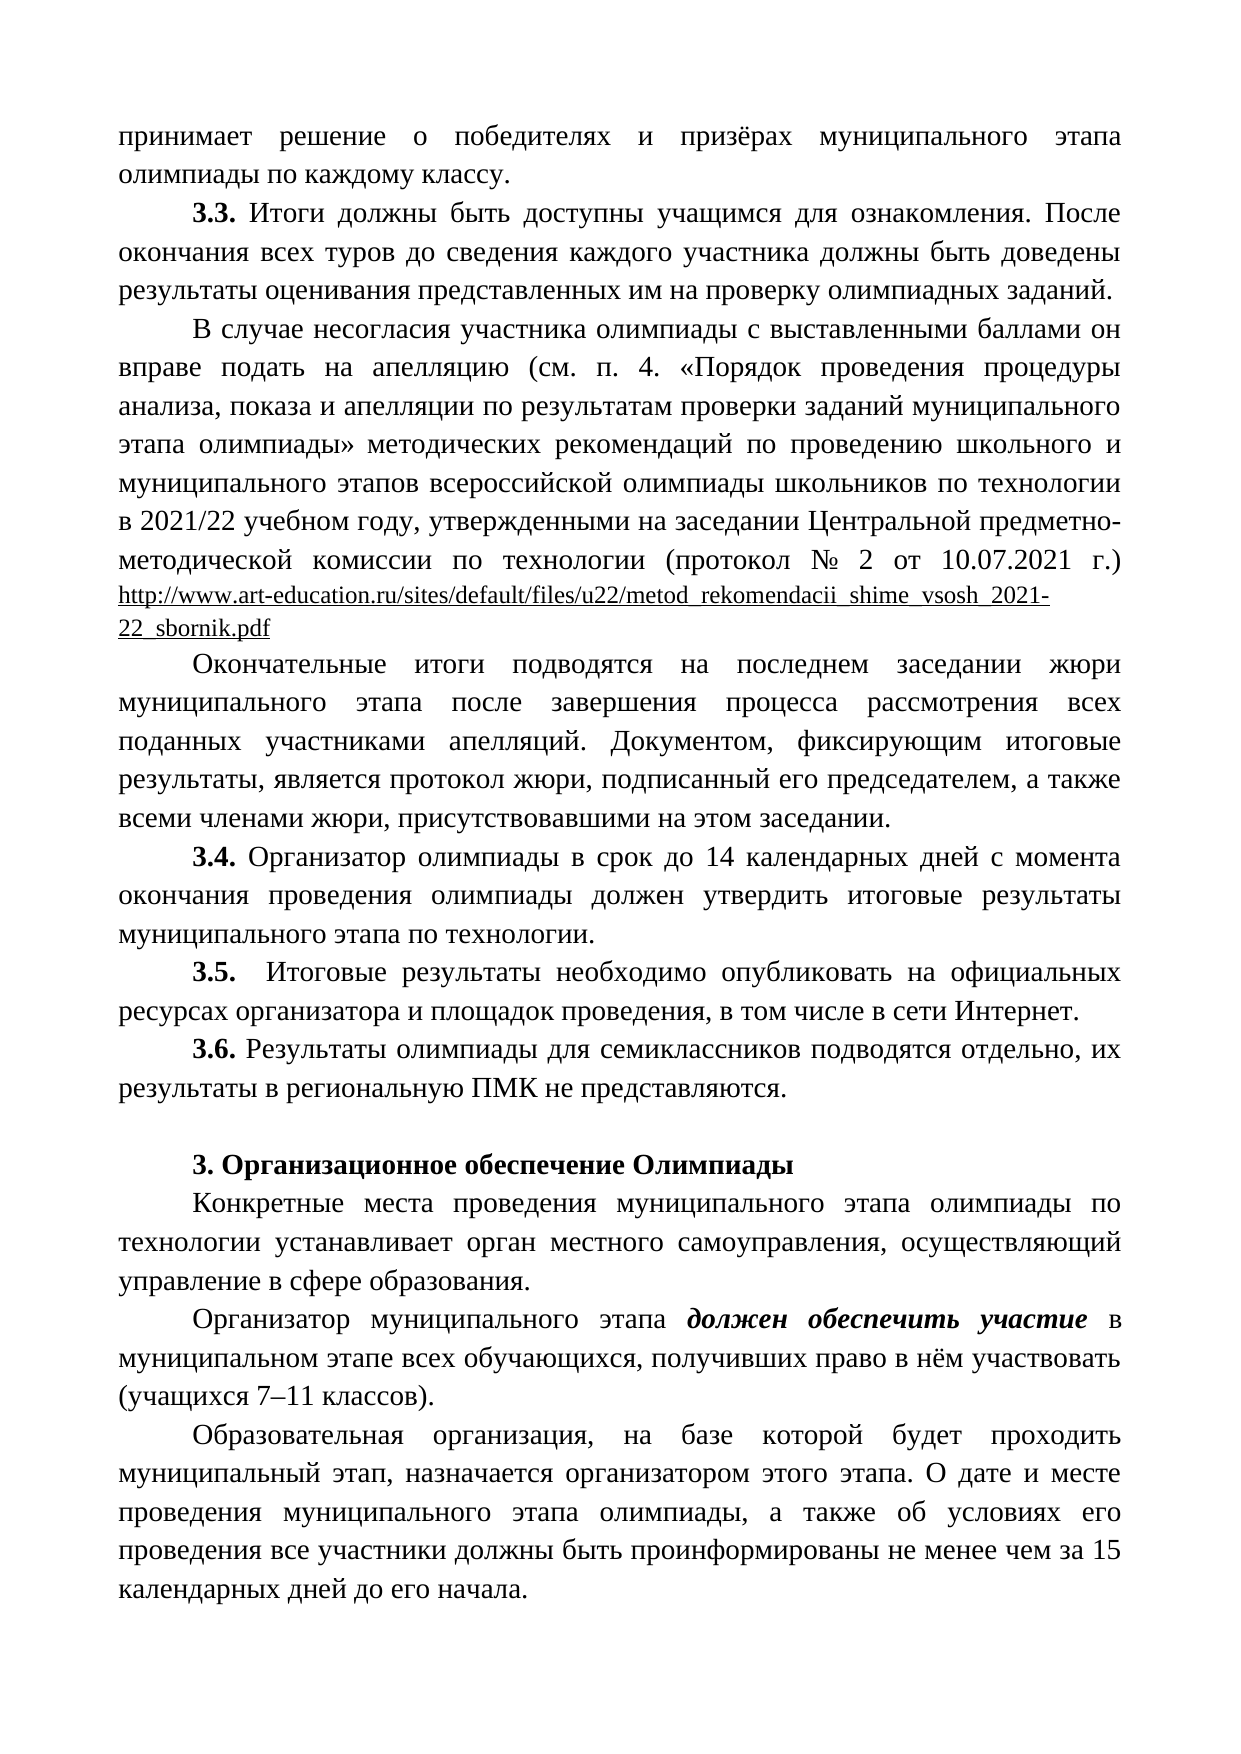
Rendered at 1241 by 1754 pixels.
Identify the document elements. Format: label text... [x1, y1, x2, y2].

text 3.5. Итоговые результаты необходимо опубликовать на официальных ресурсах организатора и площадок проведения, в том числе в сети Интернет. [118, 954, 1122, 1026]
text Образовательная организация, на базе которой будет проходить муниципальный этап, назначается организатором этого этапа. О дате и месте проведения муниципального этапа олимпиады, а также об условиях его проведения все участники должны быть проинформированы не менее чем за 15 календарных дней до его начала. [118, 1417, 1122, 1604]
text Конкретные места проведения муниципального этапа олимпиады по технологии устанавливает орган местного самоуправления, осуществляющий управление в сфере образования. [118, 1186, 1122, 1296]
text Окончательные итоги подводятся на последнем заседании жюри муниципального этапа после завершения процесса рассмотрения всех поданных участниками апелляций. Документом, фиксирующим итоговые результаты, является протокол жюри, подписанный его председателем, а также всеми членами жюри, присутствовавшими на этом заседании. [118, 646, 1122, 834]
text Организатор муниципального этапа должен обеспечить участие в муниципальном этапе всех обучающихся, получивших право в нём участвовать (учащихся 7–11 классов). [118, 1301, 1122, 1412]
text 3.3. Итоги должны быть доступны учащимся для ознакомления. После окончания всех туров до сведения каждого участника должны быть доведены результаты оценивания представленных им на проверку олимпиадных заданий. [118, 195, 1122, 306]
text 3.6. Результаты олимпиады для семиклассников подводятся отдельно, их результаты в региональную ПМК не представляются. [118, 1031, 1122, 1103]
text 3.4. Организатор олимпиады в срок до 14 календарных дней с момента окончания проведения олимпиады должен утвердить итоговые результаты муниципального этапа по технологии. [118, 839, 1122, 949]
text 3. Организационное обеспечение Олимпиады [118, 1147, 1122, 1181]
text В случае несогласия участника олимпиады с выставленными баллами он вправе подать на апелляцию (см. п. 4. «Порядок проведения процедуры анализа, показа и апелляции по результатам проверки заданий муниципального этапа олимпиады» методических рекомендаций по проведению школьного и муниципального этапов всероссийской олимпиады школьников по технологии в 2021/22 учебном году, утвержденными на заседании Центральной предметно-методической комиссии по технологии (протокол № 2 от 10.07.2021 г.) http://www.art-education.ru/sites/default/files/u22/metod_rekomendacii_shime_vsosh_2021-22_sbornik.pdf [118, 311, 1122, 642]
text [118, 118, 1122, 190]
